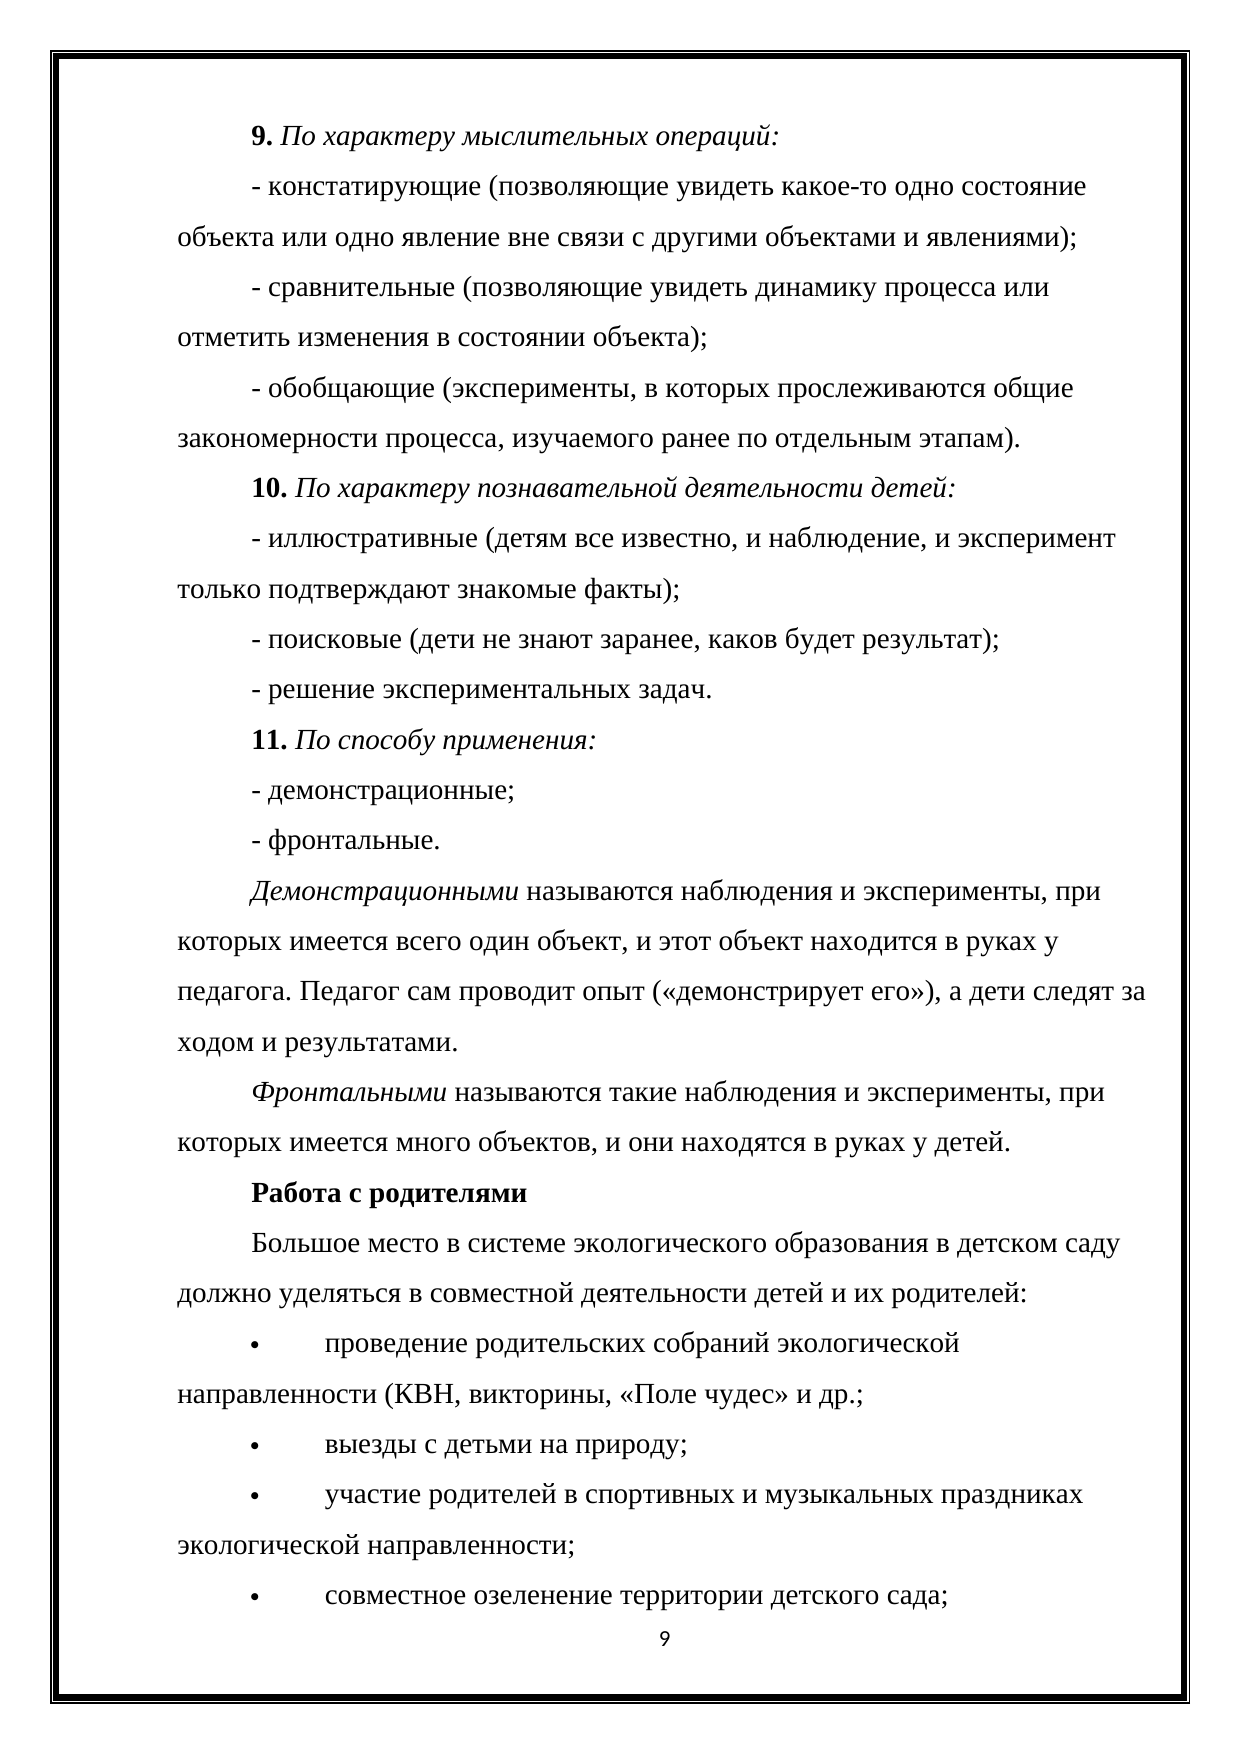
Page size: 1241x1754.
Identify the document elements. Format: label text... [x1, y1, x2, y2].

text - поисковые (дети не знают заранее, каков будет результат); [177, 621, 1152, 655]
text 11. По способу применения: [177, 722, 1152, 755]
list проведение родительских собраний экологической направленности (КВН, викторины, «Поле чудес» и др.; [177, 1326, 1152, 1409]
text Работа с родителями [177, 1175, 1152, 1208]
text - демонстрационные; [177, 772, 1152, 806]
text - констатирующие (позволяющие увидеть какое-то одно состояние объекта или одно явление вне связи с другими объектами и явлениями); [177, 168, 1152, 252]
text - сравнительные (позволяющие увидеть динамику процесса или отметить изменения в состоянии объекта); [177, 269, 1152, 353]
text Демонстрационными называются наблюдения и эксперименты, при которых имеется всего один объект, и этот объект находится в руках у педагога. Педагог сам проводит опыт («демонстрирует его»), а дети следят за ходом и результатами. [177, 873, 1152, 1057]
text 10. По характеру познавательной деятельности детей: [177, 470, 1152, 504]
text - фронтальные. [177, 822, 1152, 856]
list совместное озеленение территории детского сада; [177, 1577, 1152, 1611]
text - решение экспериментальных задач. [177, 672, 1152, 705]
list выезды с детьми на природу; [177, 1426, 1152, 1460]
list участие родителей в спортивных и музыкальных праздниках экологической направленности; [177, 1477, 1152, 1560]
text - обобщающие (эксперименты, в которых прослеживаются общие закономерности процесса, изучаемого ранее по отдельным этапам). [177, 370, 1152, 453]
text Фронтальными называются такие наблюдения и эксперименты, при которых имеется много объектов, и они находятся в руках у детей. [177, 1074, 1152, 1158]
text Большое место в системе экологического образования в детском саду должно уделяться в совместной деятельности детей и их родителей: [177, 1225, 1152, 1309]
text 9. По характеру мыслительных операций: [177, 118, 1152, 152]
text - иллюстративные (детям все известно, и наблюдение, и эксперимент только подтверждают знакомые факты); [177, 521, 1152, 604]
